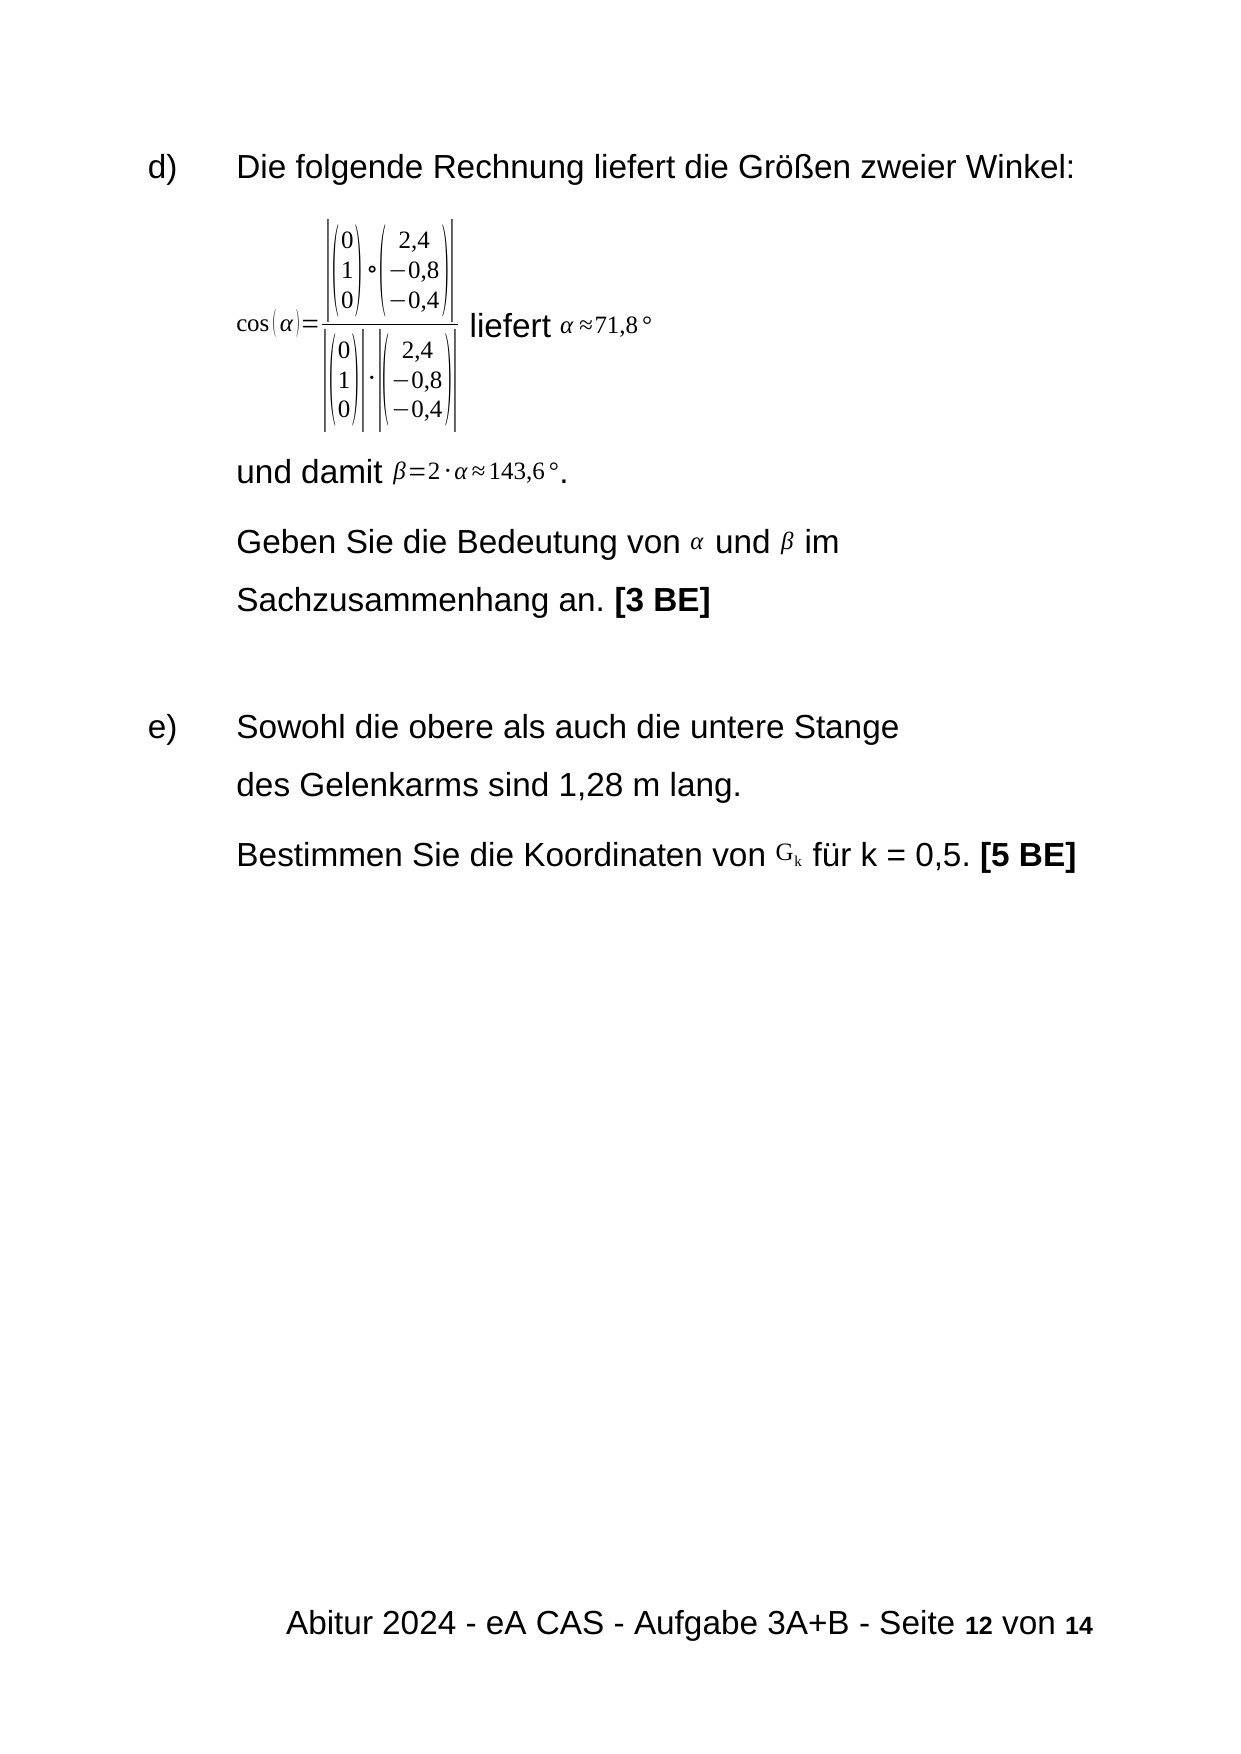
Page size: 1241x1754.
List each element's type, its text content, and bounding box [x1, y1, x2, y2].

list e) Sowohl die obere als auch die untere Stange des Gelenkarms sind 1,28 m lang. [148, 707, 1093, 803]
list d) Die folgende Rechnung liefert die Größen zweier Winkel: [148, 148, 1093, 186]
list Bestimmen Sie die Koordinaten von für k = 0,5. [5 BE] [236, 835, 1093, 931]
list liefert und damit . [236, 218, 1093, 490]
list Geben Sie die Bedeutung von und im Sachzusammenhang an. [3 BE] [236, 522, 1093, 676]
